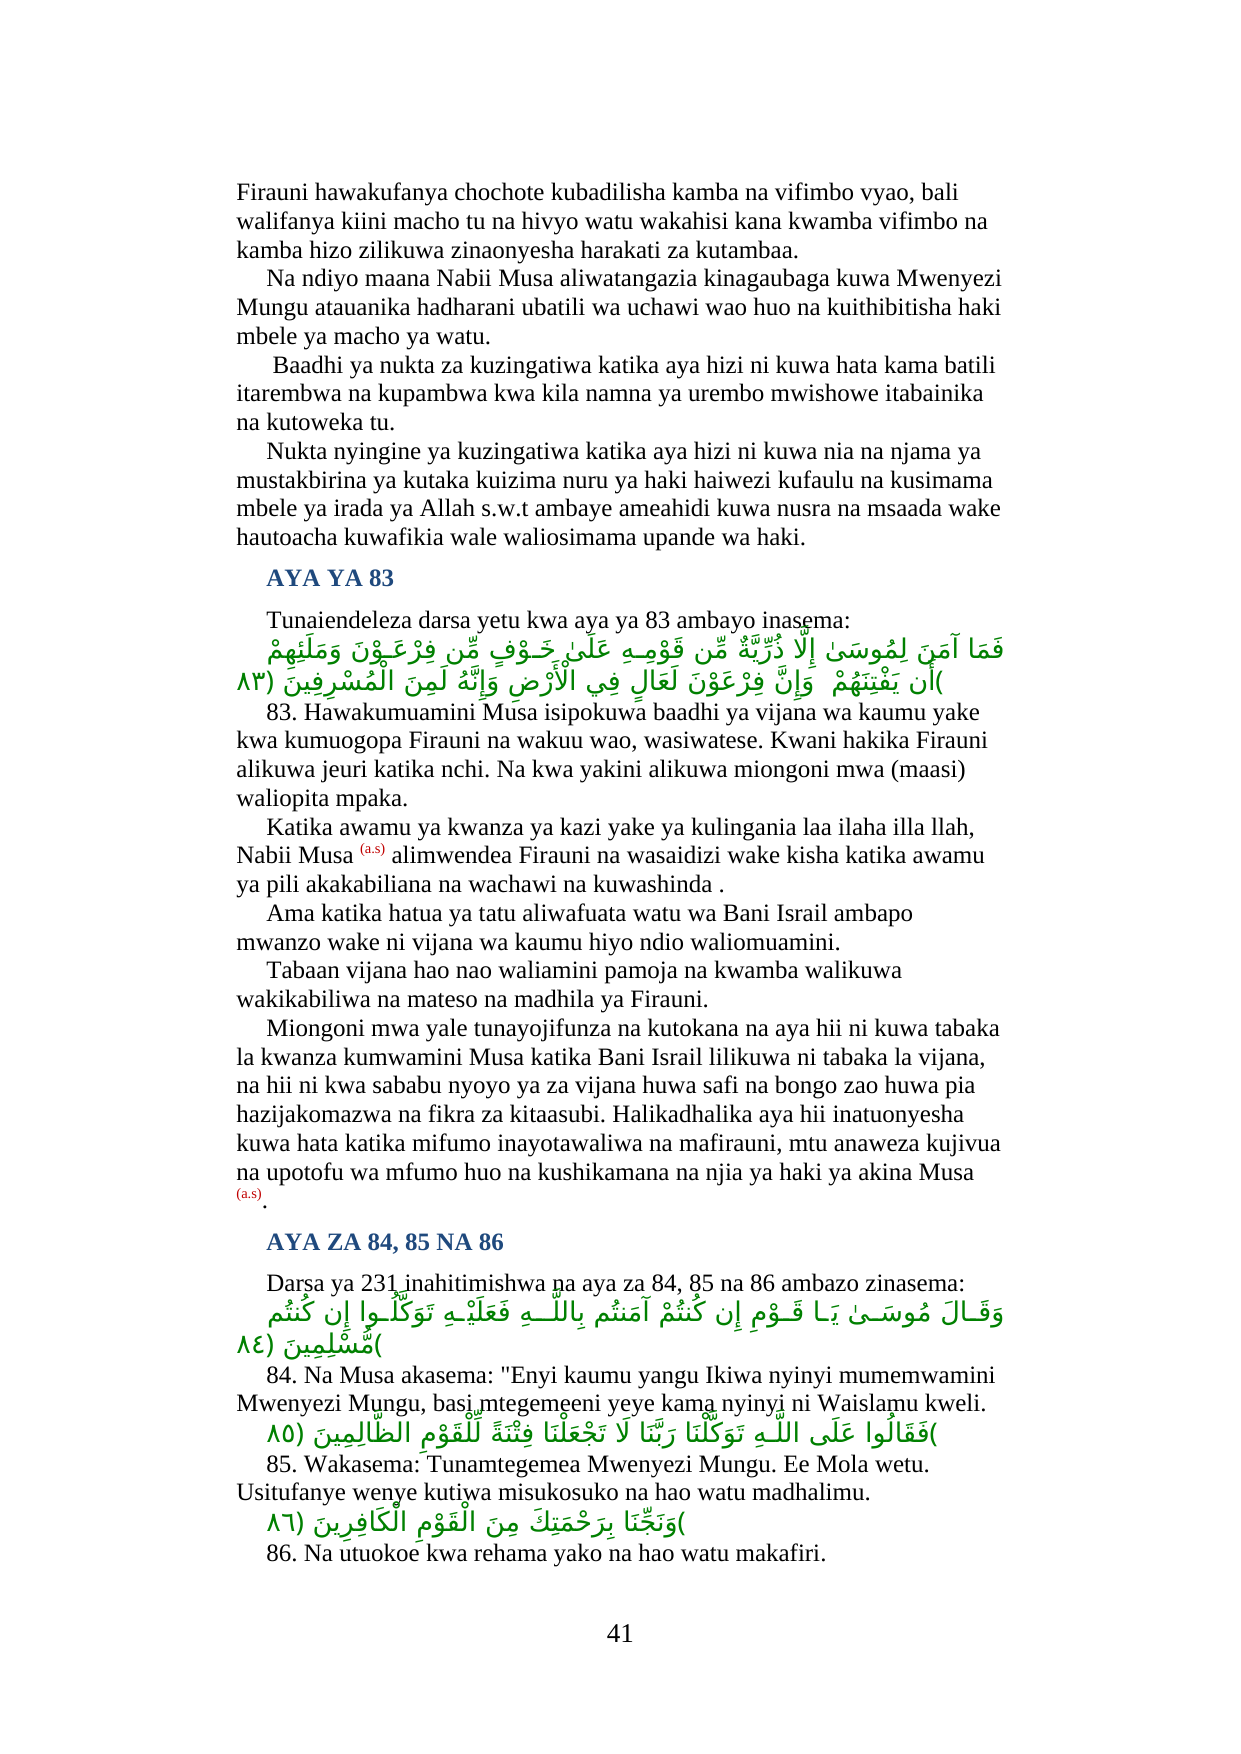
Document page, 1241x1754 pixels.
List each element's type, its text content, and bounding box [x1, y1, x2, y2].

text Ama katika hatua ya tatu aliwafuata watu wa Bani Israil ambapo mwanzo wake ni vijana wa kaumu hiyo ndio waliomuamini. [236, 898, 1004, 955]
text 85. Wakasema: Tunamtegemea Mwenyezi Mungu. Ee Mola wetu. Usitufanye wenye kutiwa misukosuko na hao watu madhalimu. [236, 1449, 1004, 1506]
subtitle AYA YA 83 [236, 563, 1004, 592]
text Baadhi ya nukta za kuzingatiwa katika aya hizi ni kuwa hata kama batili itarembwa na kupambwa kwa kila namna ya urembo mwishowe itabainika na kutoweka tu. [236, 350, 1004, 436]
text 84. Na Musa akasema: "Enyi kaumu yangu Ikiwa nyinyi mumemwamini Mwenyezi Mungu, basi mtegemeeni yeye kama nyinyi ni Waislamu kweli. [236, 1360, 1004, 1417]
text فَقَالُوا عَلَى اللَّـهِ تَوَكَّلْنَا رَبَّنَا لَا تَجْعَلْنَا فِتْنَةً لِّلْقَوْمِ الظَّالِمِينَ ﴿٨٥﴾ [236, 1417, 1004, 1449]
text وَقَالَ مُوسَىٰ يَا قَوْمِ إِن كُنتُمْ آمَنتُم بِاللَّـهِ فَعَلَيْهِ تَوَكَّلُوا إِن كُنتُم مُّسْلِمِينَ ﴿٨٤﴾ [236, 1297, 1004, 1360]
text Nukta nyingine ya kuzingatiwa katika aya hizi ni kuwa nia na njama ya mustakbirina ya kutaka kuizima nuru ya haki haiwezi kufaulu na kusimama mbele ya irada ya Allah s.w.t ambaye ameahidi kuwa nusra na msaada wake hautoacha kuwafikia wale waliosimama upande wa haki. [236, 436, 1004, 551]
text فَمَا آمَنَ لِمُوسَىٰ إِلَّا ذُرِّيَّةٌ مِّن قَوْمِهِ عَلَىٰ خَوْفٍ مِّن فِرْعَوْنَ وَمَلَئِهِمْ أَن يَفْتِنَهُمْ وَإِنَّ فِرْعَوْنَ لَعَالٍ فِي الْأَرْضِ وَإِنَّهُ لَمِنَ الْمُسْرِفِينَ ﴿٨٣﴾ [236, 633, 1004, 697]
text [236, 177, 1004, 263]
text 86. Na utuokoe kwa rehama yako na hao watu makafiri. [236, 1538, 1004, 1567]
text Tunaiendeleza darsa yetu kwa aya ya 83 ambayo inasema: [236, 605, 1004, 633]
subtitle AYA ZA 84, 85 NA 86 [236, 1227, 1004, 1255]
text وَنَجِّنَا بِرَحْمَتِكَ مِنَ الْقَوْمِ الْكَافِرِينَ ﴿٨٦﴾ [236, 1506, 1004, 1538]
text Miongoni mwa yale tunayojifunza na kutokana na aya hii ni kuwa tabaka la kwanza kumwamini Musa katika Bani Israil lilikuwa ni tabaka la vijana, na hii ni kwa sababu nyoyo ya za vijana huwa safi na bongo zao huwa pia hazijakomazwa na fikra za kitaasubi. Halikadhalika aya hii inatuonyesha kuwa hata katika mifumo inayotawaliwa na mafirauni, mtu anaweza kujivua na upotofu wa mfumo huo na kushikamana na njia ya haki ya akina Musa (a.s). [236, 1013, 1004, 1214]
text Tabaan vijana hao nao waliamini pamoja na kwamba walikuwa wakikabiliwa na mateso na madhila ya Firauni. [236, 955, 1004, 1013]
text Na ndiyo maana Nabii Musa aliwatangazia kinagaubaga kuwa Mwenyezi Mungu atauanika hadharani ubatili wa uchawi wao huo na kuithibitisha haki mbele ya macho ya watu. [236, 263, 1004, 350]
text Darsa ya 231 inahitimishwa na aya za 84, 85 na 86 ambazo zinasema: [236, 1268, 1004, 1297]
text Katika awamu ya kwanza ya kazi yake ya kulingania laa ilaha illa llah, Nabii Musa (a.s) alimwendea Firauni na wasaidizi wake kisha katika awamu ya pili akakabiliana na wachawi na kuwashinda . [236, 812, 1004, 898]
text 83. Hawakumuamini Musa isipokuwa baadhi ya vijana wa kaumu yake kwa kumuogopa Firauni na wakuu wao, wasiwatese. Kwani hakika Firauni alikuwa jeuri katika nchi. Na kwa yakini alikuwa miongoni mwa (maasi) waliopita mpaka. [236, 697, 1004, 812]
